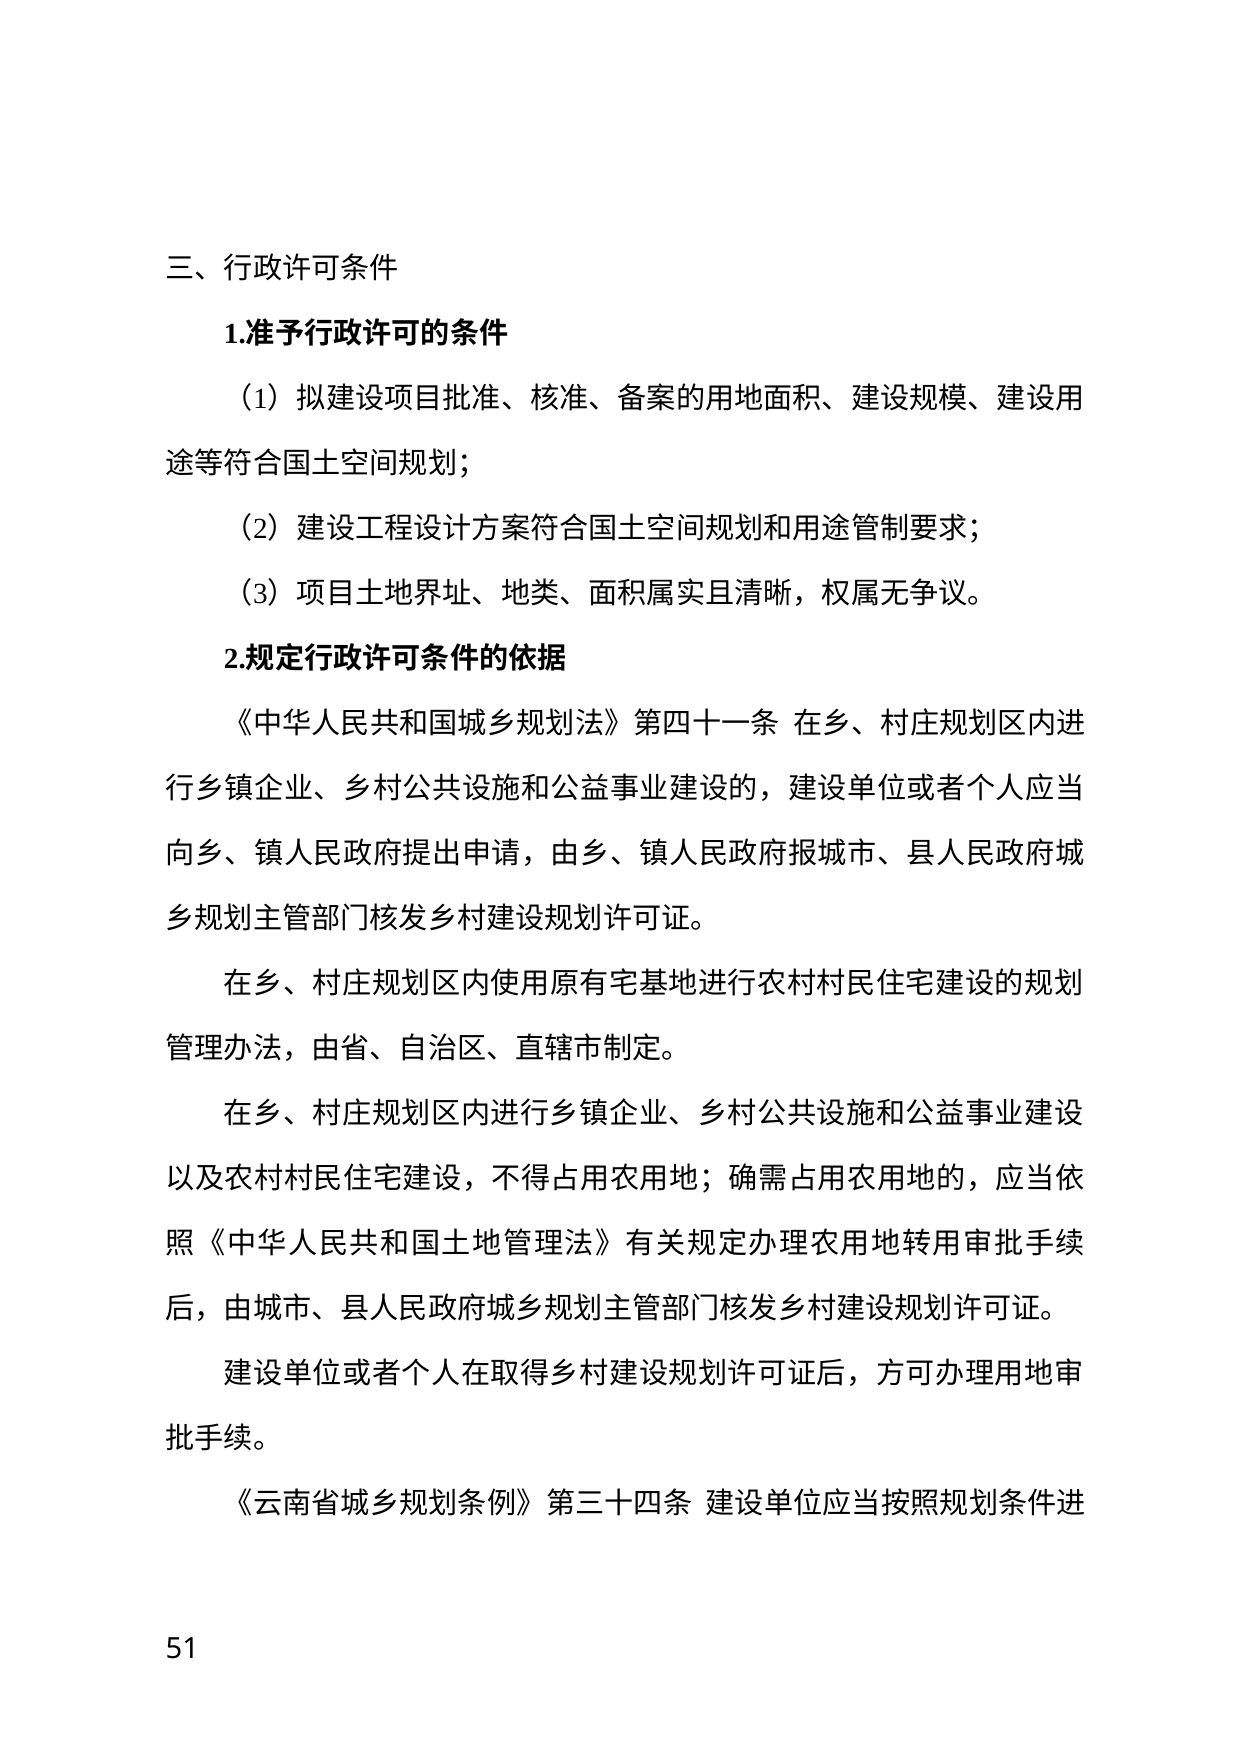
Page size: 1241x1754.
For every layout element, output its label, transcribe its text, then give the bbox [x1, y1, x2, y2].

text 建设单位或者个人在取得乡村建设规划许可证后，方可办理用地审批手续。 [165, 1338, 1087, 1468]
text 在乡、村庄规划区内使用原有宅基地进行农村村民住宅建设的规划管理办法，由省、自治区、直辖市制定。 [165, 948, 1087, 1078]
text （2）建设工程设计方案符合国土空间规划和用途管制要求； [165, 493, 1087, 558]
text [165, 1468, 1087, 1533]
text （1）拟建设项目批准、核准、备案的用地面积、建设规模、建设用途等符合国土空间规划； [165, 363, 1087, 493]
list 三、行政许可条件 [165, 233, 1087, 298]
text 在乡、村庄规划区内进行乡镇企业、乡村公共设施和公益事业建设以及农村村民住宅建设，不得占用农用地；确需占用农用地的，应当依照《中华人民共和国土地管理法》有关规定办理农用地转用审批手续后，由城市、县人民政府城乡规划主管部门核发乡村建设规划许可证。 [165, 1078, 1087, 1338]
list 2.规定行政许可条件的依据 [165, 623, 1087, 688]
list 1.准予行政许可的条件 [165, 298, 1087, 363]
text 《中华人民共和国城乡规划法》第四十一条 在乡、村庄规划区内进行乡镇企业、乡村公共设施和公益事业建设的，建设单位或者个人应当向乡、镇人民政府提出申请，由乡、镇人民政府报城市、县人民政府城乡规划主管部门核发乡村建设规划许可证。 [165, 688, 1087, 948]
text （3）项目土地界址、地类、面积属实且清晰，权属无争议。 [165, 558, 1087, 623]
